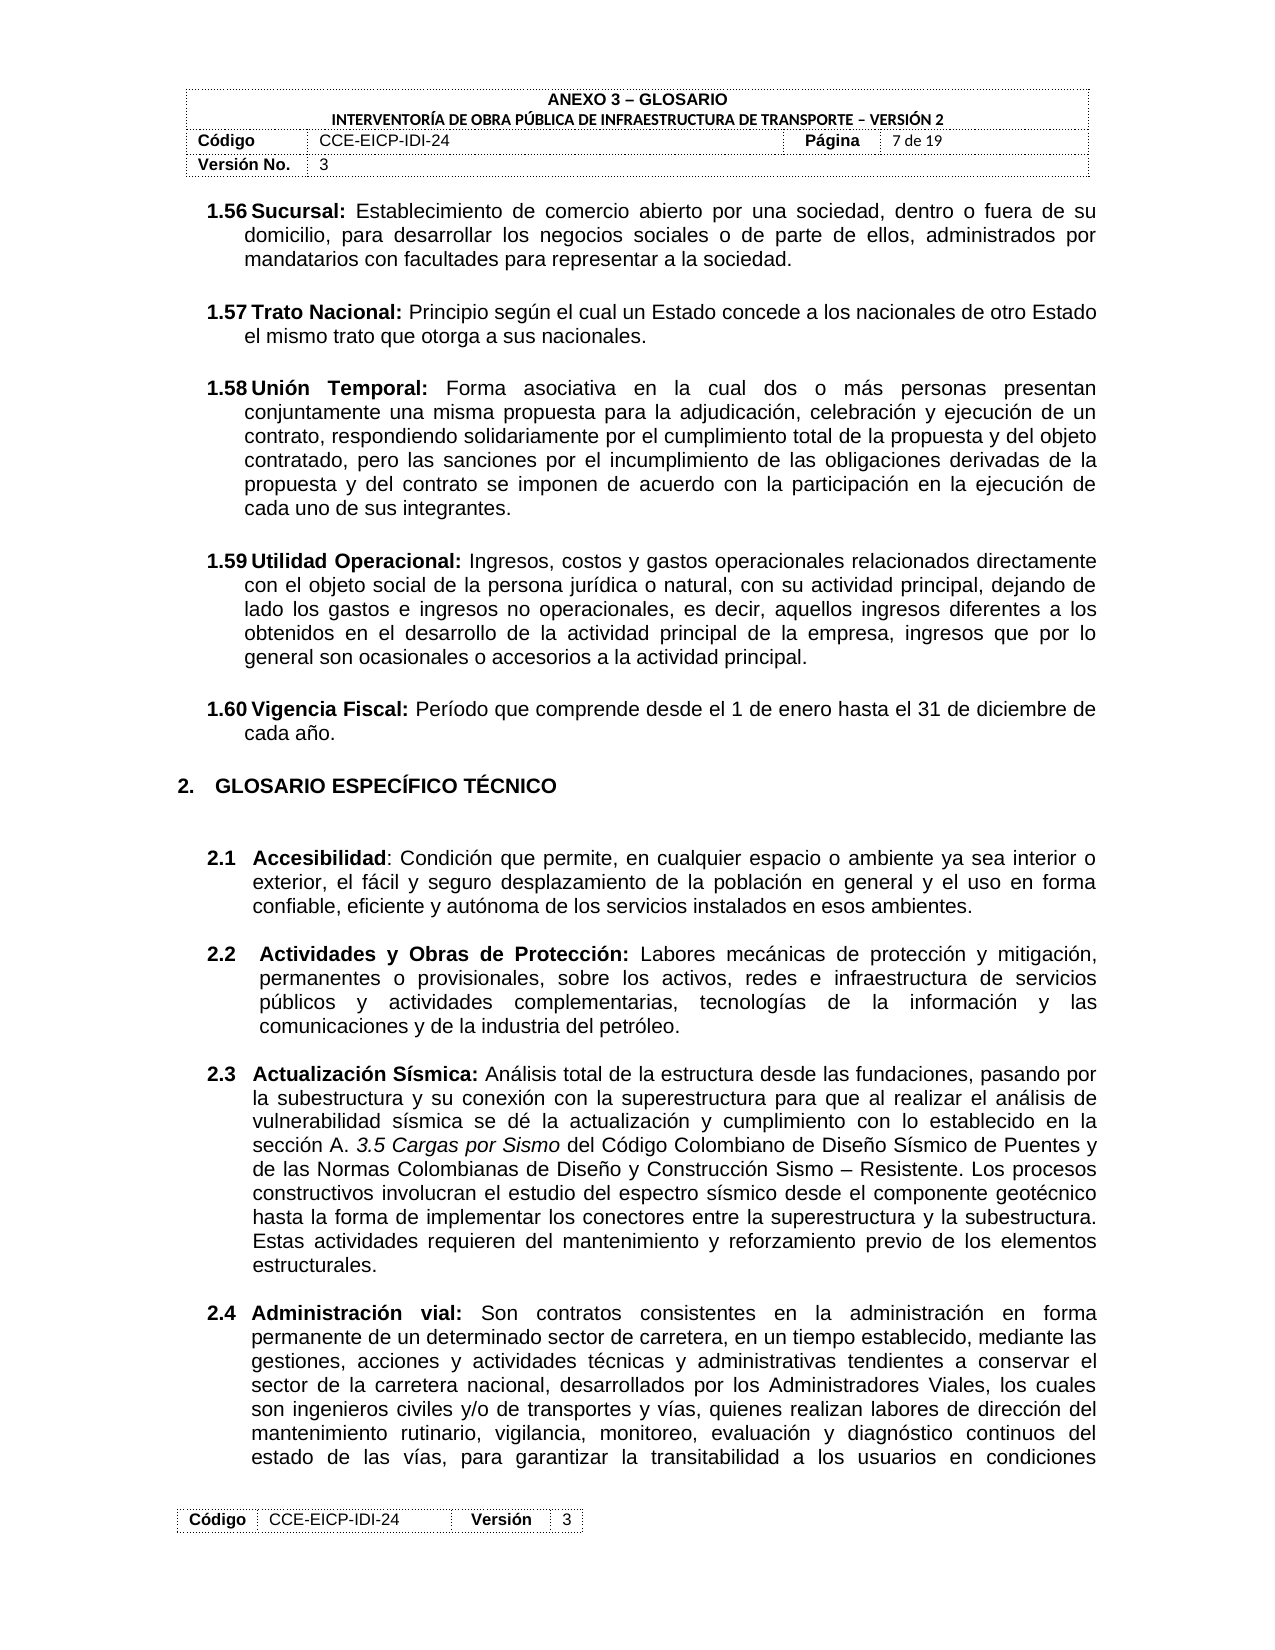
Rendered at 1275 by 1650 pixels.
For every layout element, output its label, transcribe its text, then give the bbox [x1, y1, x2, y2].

list Accesibilidad: Condición que permite, en cualquier espacio o ambiente ya sea interior o exterior, el fácil y seguro desplazamiento de la población en general y el uso en forma confiable, eficiente y autónoma de los servicios instalados en esos ambientes. [207, 846, 1098, 918]
list Sucursal: Establecimiento de comercio abierto por una sociedad, dentro o fuera de su domicilio, para desarrollar los negocios sociales o de parte de ellos, administrados por mandatarios con facultades para representar a la sociedad. [207, 199, 1098, 271]
list Vigencia Fiscal: Período que comprende desde el 1 de enero hasta el 31 de diciembre de cada año. [207, 697, 1098, 745]
list GLOSARIO ESPECÍFICO TÉCNICO [177, 774, 1098, 798]
list Trato Nacional: Principio según el cual un Estado concede a los nacionales de otro Estado el mismo trato que otorga a sus nacionales. [207, 299, 1098, 347]
list Actividades y Obras de Protección: Labores mecánicas de protección y mitigación, permanentes o provisionales, sobre los activos, redes e infraestructura de servicios públicos y actividades complementarias, tecnologías de la información y las comunicaciones y de la industria del petróleo. [207, 942, 1098, 1037]
list Actualización Sísmica: Análisis total de la estructura desde las fundaciones, pasando por la subestructura y su conexión con la superestructura para que al realizar el análisis de vulnerabilidad sísmica se dé la actualización y cumplimiento con lo establecido en la sección A. 3.5 Cargas por Sismo del Código Colombiano de Diseño Sísmico de Puentes y de las Normas Colombianas de Diseño y Construcción Sismo – Resistente. Los procesos constructivos involucran el estudio del espectro sísmico desde el componente geotécnico hasta la forma de implementar los conectores entre la superestructura y la subestructura. Estas actividades requieren del mantenimiento y reforzamiento previo de los elementos estructurales. [207, 1061, 1098, 1277]
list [207, 1301, 1098, 1469]
list Unión Temporal: Forma asociativa en la cual dos o más personas presentan conjuntamente una misma propuesta para la adjudicación, celebración y ejecución de un contrato, respondiendo solidariamente por el cumplimiento total de la propuesta y del objeto contratado, pero las sanciones por el incumplimiento de las obligaciones derivadas de la propuesta y del contrato se imponen de acuerdo con la participación en la ejecución de cada uno de sus integrantes. [207, 376, 1098, 520]
list Utilidad Operacional: Ingresos, costos y gastos operacionales relacionados directamente con el objeto social de la persona jurídica o natural, con su actividad principal, dejando de lado los gastos e ingresos no operacionales, es decir, aquellos ingresos diferentes a los obtenidos en el desarrollo de la actividad principal de la empresa, ingresos que por lo general son ocasionales o accesorios a la actividad principal. [207, 549, 1098, 668]
